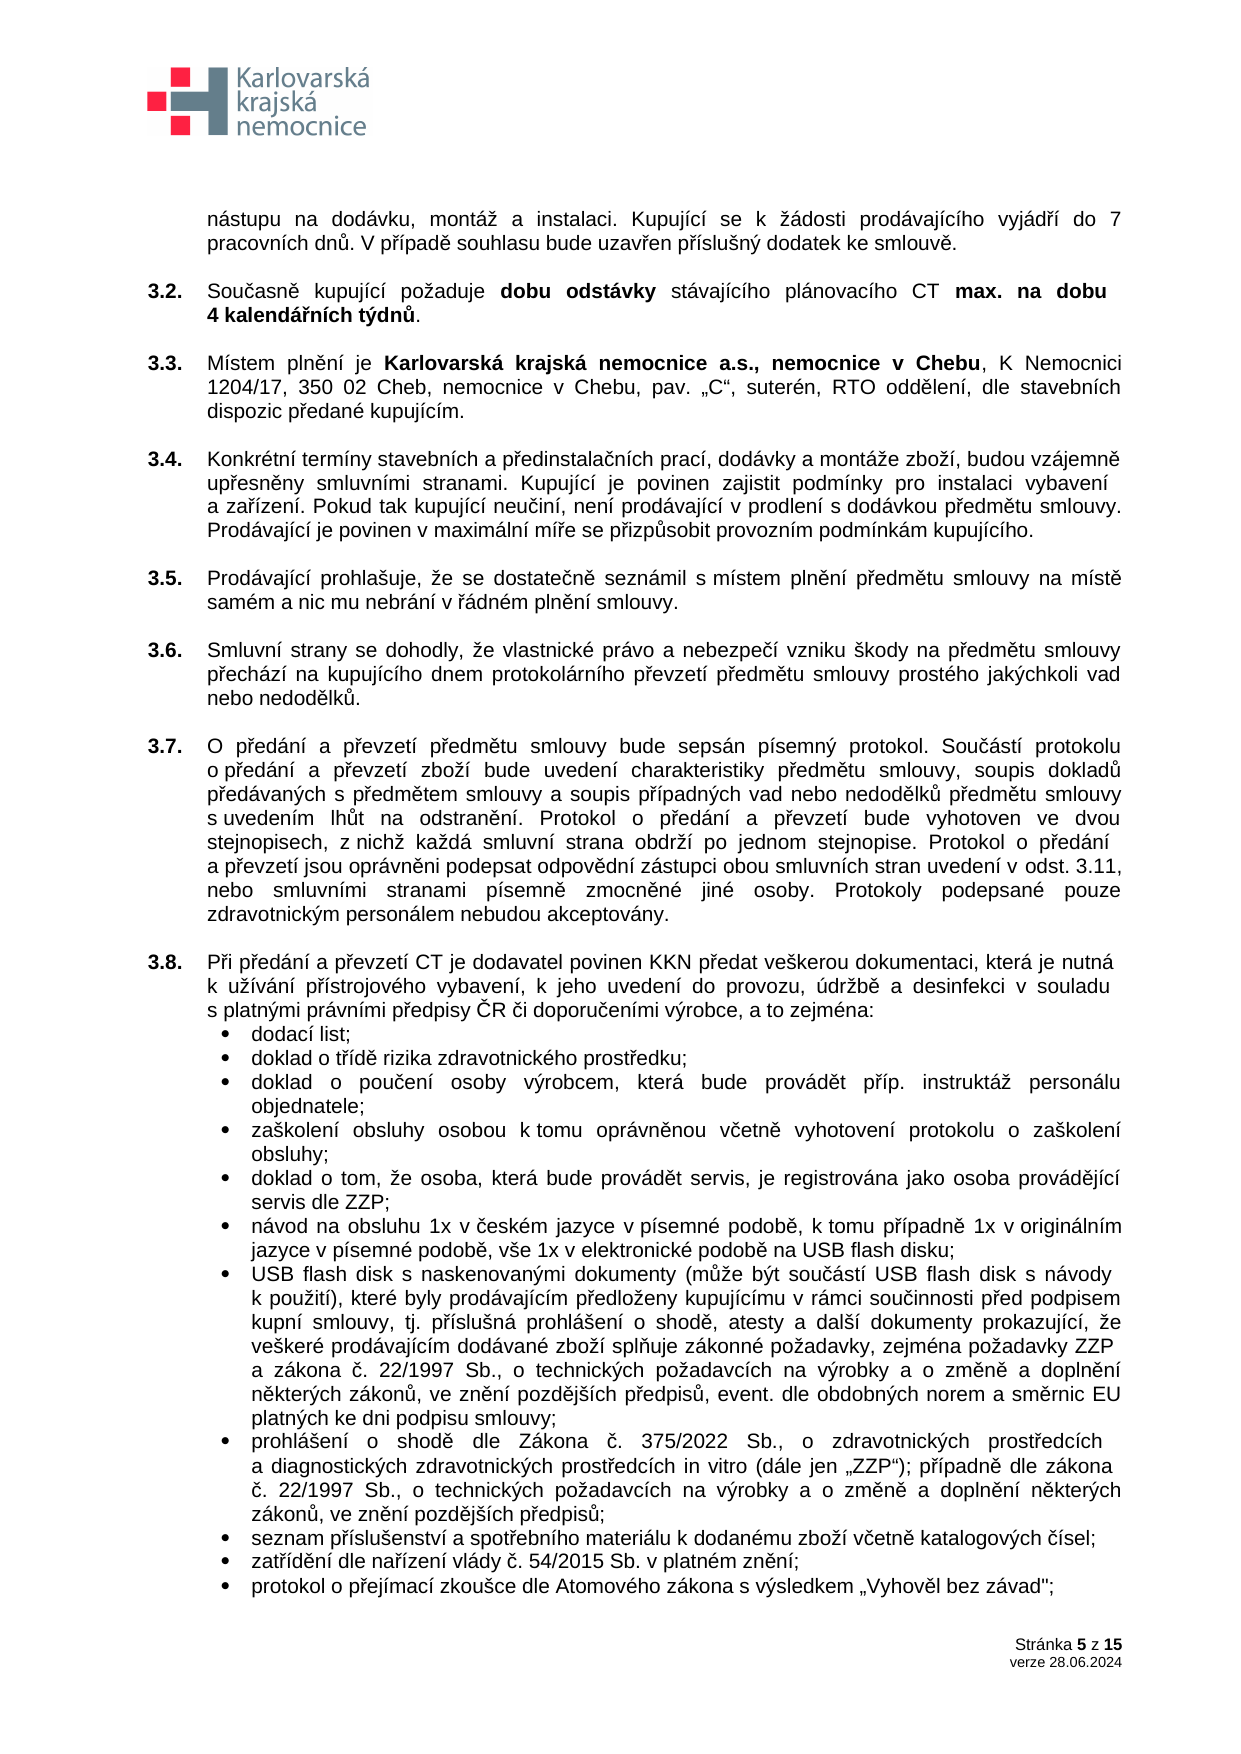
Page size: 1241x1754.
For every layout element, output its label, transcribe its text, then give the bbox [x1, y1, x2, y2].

list Smluvní strany se dohodly, že vlastnické právo a nebezpečí vzniku škody na předmětu smlouvy přechází na kupujícího dnem protokolárního převzetí předmětu smlouvy prostého jakýchkoli vad nebo nedodělků. [148, 638, 1122, 710]
list protokol o přejímací zkoušce dle Atomového zákona s výsledkem „Vyhověl bez závad"; [222, 1573, 1122, 1597]
list seznam příslušenství a spotřebního materiálu k dodanému zboží včetně katalogových čísel; [222, 1525, 1122, 1549]
list zaškolení obsluhy osobou k tomu oprávněnou včetně vyhotovení protokolu o zaškolení obsluhy; [222, 1117, 1122, 1166]
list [148, 207, 1122, 255]
list zatřídění dle nařízení vlády č. 54/2015 Sb. v platném znění; [222, 1549, 1122, 1573]
list Místem plnění je Karlovarská krajská nemocnice a.s., nemocnice v Chebu, K Nemocnici 1204/17, 350 02 Cheb, nemocnice v Chebu, pav. „C“, suterén, RTO oddělení, dle stavebních dispozic předané kupujícím. [148, 351, 1122, 422]
list Současně kupující požaduje dobu odstávky stávajícího plánovacího CT max. na dobu 4 kalendářních týdnů. [148, 279, 1122, 327]
list Při předání a převzetí CT je dodavatel povinen KKN předat veškerou dokumentaci, která je nutná k užívání přístrojového vybavení, k jeho uvedení do provozu, údržbě a desinfekci v souladu s platnými právními předpisy ČR či doporučeními výrobce, a to zejména: [148, 949, 1122, 1021]
list Konkrétní termíny stavebních a předinstalačních prací, dodávky a montáže zboží, budou vzájemně upřesněny smluvními stranami. Kupující je povinen zajistit podmínky pro instalaci vybavení a zařízení. Pokud tak kupující neučiní, není prodávající v prodlení s dodávkou předmětu smlouvy. Prodávající je povinen v maximální míře se přizpůsobit provozním podmínkám kupujícího. [148, 446, 1122, 542]
list doklad o poučení osoby výrobcem, která bude provádět příp. instruktáž personálu objednatele; [222, 1069, 1122, 1117]
list dodací list; [222, 1021, 1122, 1045]
picture [147, 67, 373, 136]
list prohlášení o shodě dle Zákona č. 375/2022 Sb., o zdravotnických prostředcích a diagnostických zdravotnických prostředcích in vitro (dále jen „ZZP“); případně dle zákona č. 22/1997 Sb., o technických požadavcích na výrobky a o změně a doplnění některých zákonů, ve znění pozdějších předpisů; [222, 1429, 1122, 1525]
list USB flash disk s naskenovanými dokumenty (může být součástí USB flash disk s návody k použití), které byly prodávajícím předloženy kupujícímu v rámci součinnosti před podpisem kupní smlouvy, tj. příslušná prohlášení o shodě, atesty a další dokumenty prokazující, že veškeré prodávajícím dodávané zboží splňuje zákonné požadavky, zejména požadavky ZZP a zákona č. 22/1997 Sb., o technických požadavcích na výrobky a o změně a doplnění některých zákonů, ve znění pozdějších předpisů, event. dle obdobných norem a směrnic EU platných ke dni podpisu smlouvy; [222, 1262, 1122, 1429]
list doklad o třídě rizika zdravotnického prostředku; [222, 1045, 1122, 1069]
list doklad o tom, že osoba, která bude provádět servis, je registrována jako osoba provádějící servis dle ZZP; [222, 1166, 1122, 1213]
subtitle Prodávající prohlašuje, že se dostatečně seznámil s místem plnění předmětu smlouvy na místě samém a nic mu nebrání v řádném plnění smlouvy. [148, 566, 1122, 614]
list návod na obsluhu 1x v českém jazyce v písemné podobě, k tomu případně 1x v originálním jazyce v písemné podobě, vše 1x v elektronické podobě na USB flash disku; [222, 1213, 1122, 1262]
list O předání a převzetí předmětu smlouvy bude sepsán písemný protokol. Součástí protokolu o předání a převzetí zboží bude uvedení charakteristiky předmětu smlouvy, soupis dokladů předávaných s předmětem smlouvy a soupis případných vad nebo nedodělků předmětu smlouvy s uvedením lhůt na odstranění. Protokol o předání a převzetí bude vyhotoven ve dvou stejnopisech, z nichž každá smluvní strana obdrží po jednom stejnopise. Protokol o předání a převzetí jsou oprávněni podepsat odpovědní zástupci obou smluvních stran uvedení v odst. 3.11, nebo smluvními stranami písemně zmocněné jiné osoby. Protokoly podepsané pouze zdravotnickým personálem nebudou akceptovány. [148, 734, 1122, 926]
